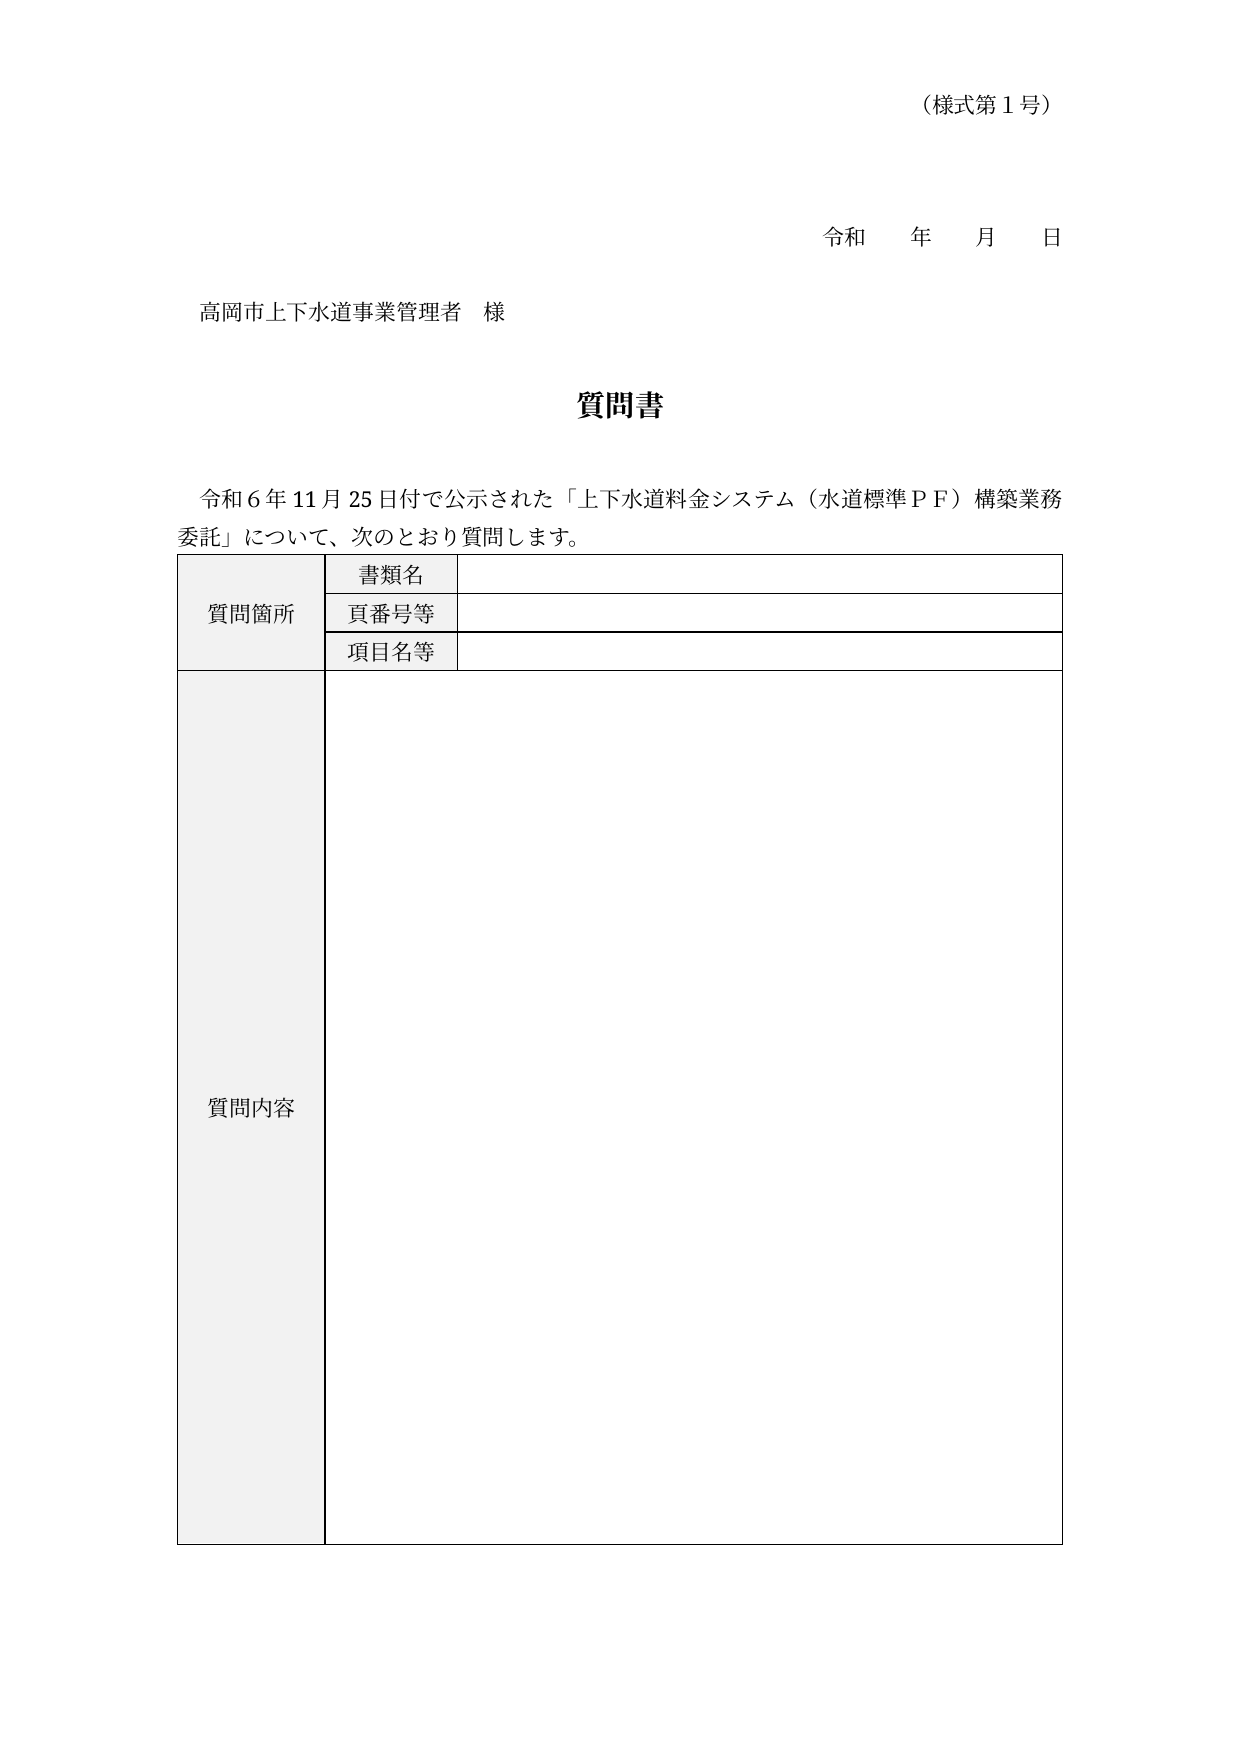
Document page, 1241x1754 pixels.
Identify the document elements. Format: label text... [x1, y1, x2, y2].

table_cell 項目名等 [326, 633, 457, 670]
table_header [458, 555, 1062, 593]
table_cell [326, 671, 1062, 1543]
table_cell 頁番号等 [326, 594, 457, 631]
table_cell 質問内容 [178, 671, 324, 1543]
table_cell [458, 633, 1062, 670]
text 令和 年 月 日 [177, 217, 1063, 254]
text 質問書 [177, 367, 1063, 442]
text 令和６年11月25日付で公示された「上下水道料金システム（水道標準ＰＦ）構築業務委託」について、次のとおり質問します。 [177, 479, 1063, 554]
table_header 書類名 [326, 555, 457, 593]
table_header 質問箇所 [178, 555, 324, 670]
text 高岡市上下水道事業管理者 様 [177, 292, 1063, 329]
table_cell [458, 594, 1062, 631]
